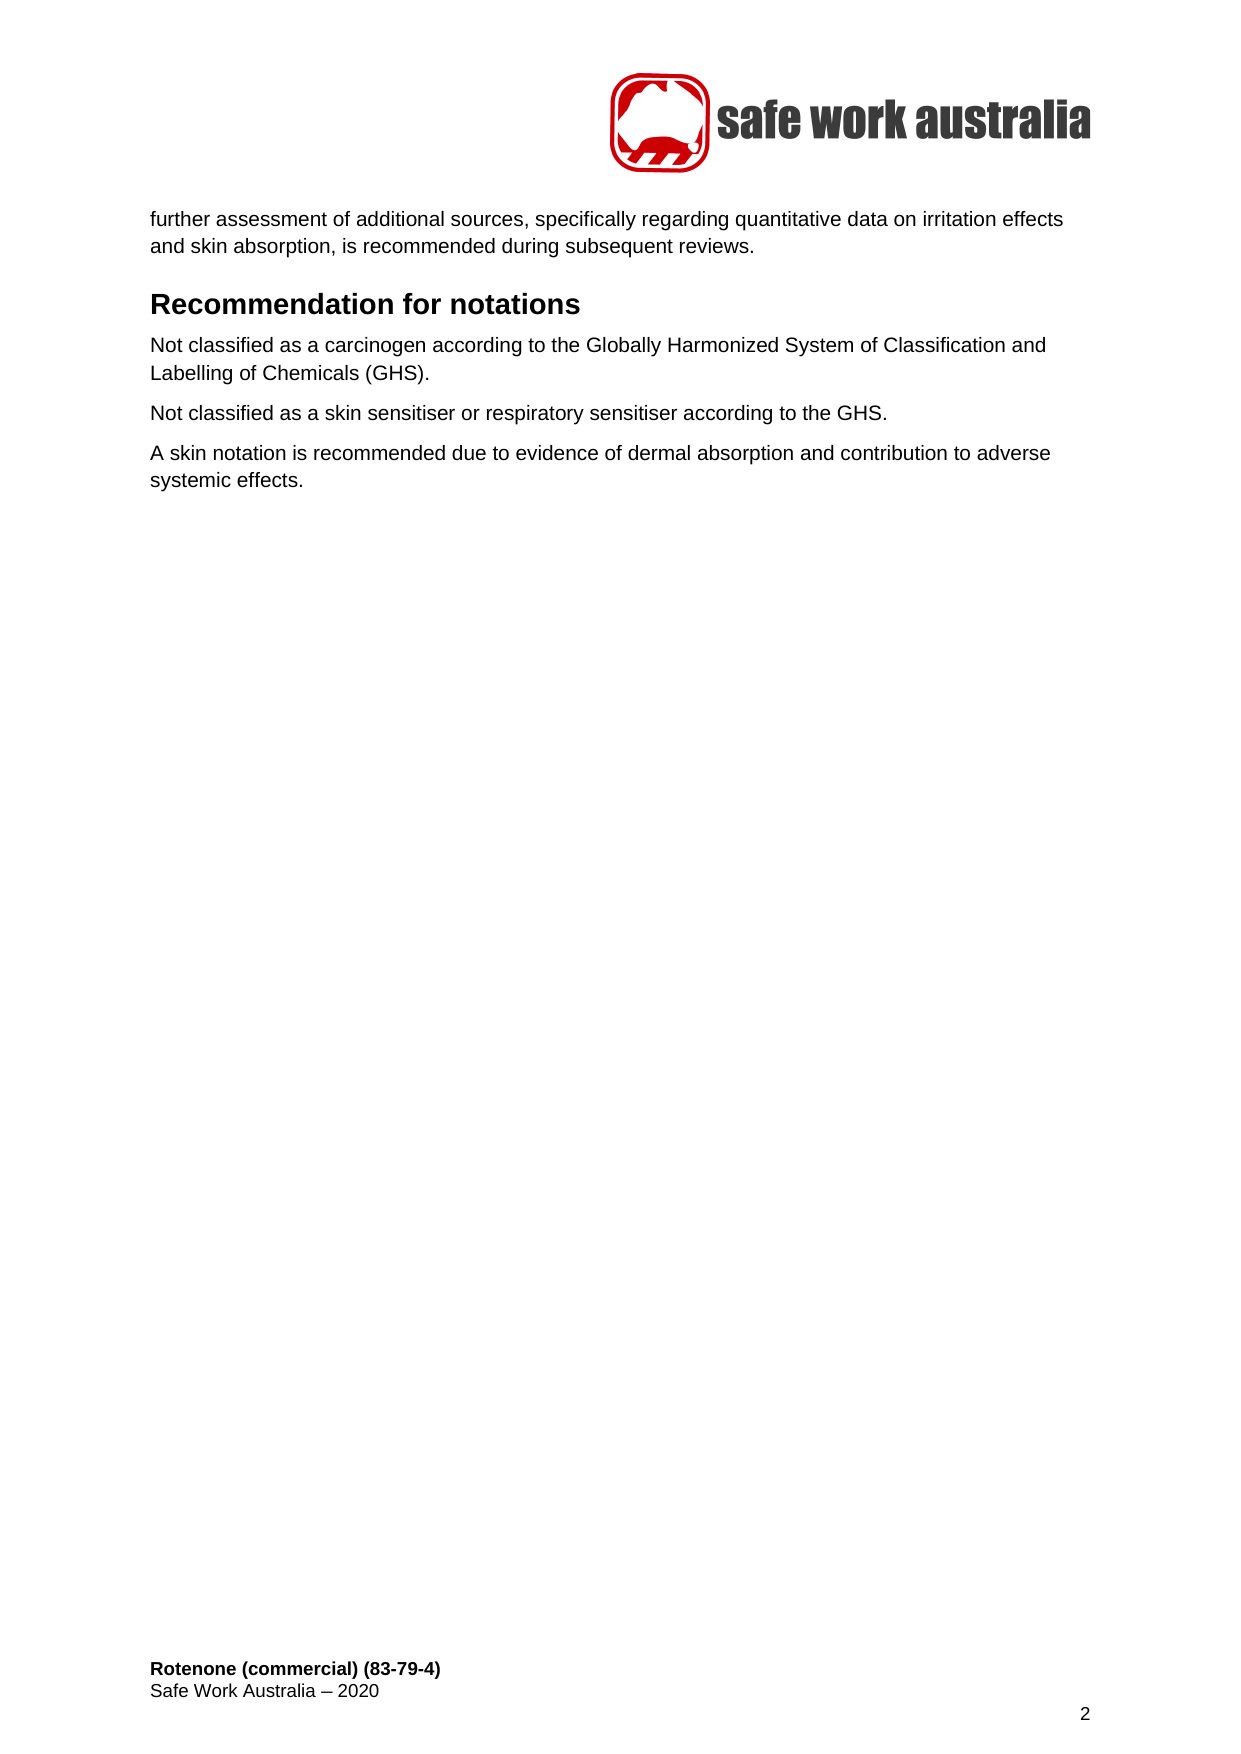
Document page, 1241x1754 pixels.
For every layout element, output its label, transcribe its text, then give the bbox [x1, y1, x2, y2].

subtitle Recommendation for notations [150, 287, 1090, 320]
text Not classified as a carcinogen according to the Globally Harmonized System of Classification and Labelling of Chemicals (GHS). [150, 333, 1090, 384]
text A skin notation is recommended due to evidence of dermal absorption and contribution to adverse systemic effects. [150, 440, 1090, 492]
text Not classified as a skin sensitiser or respiratory sensitiser according to the GHS. [150, 400, 1090, 424]
picture [607, 73, 1091, 173]
